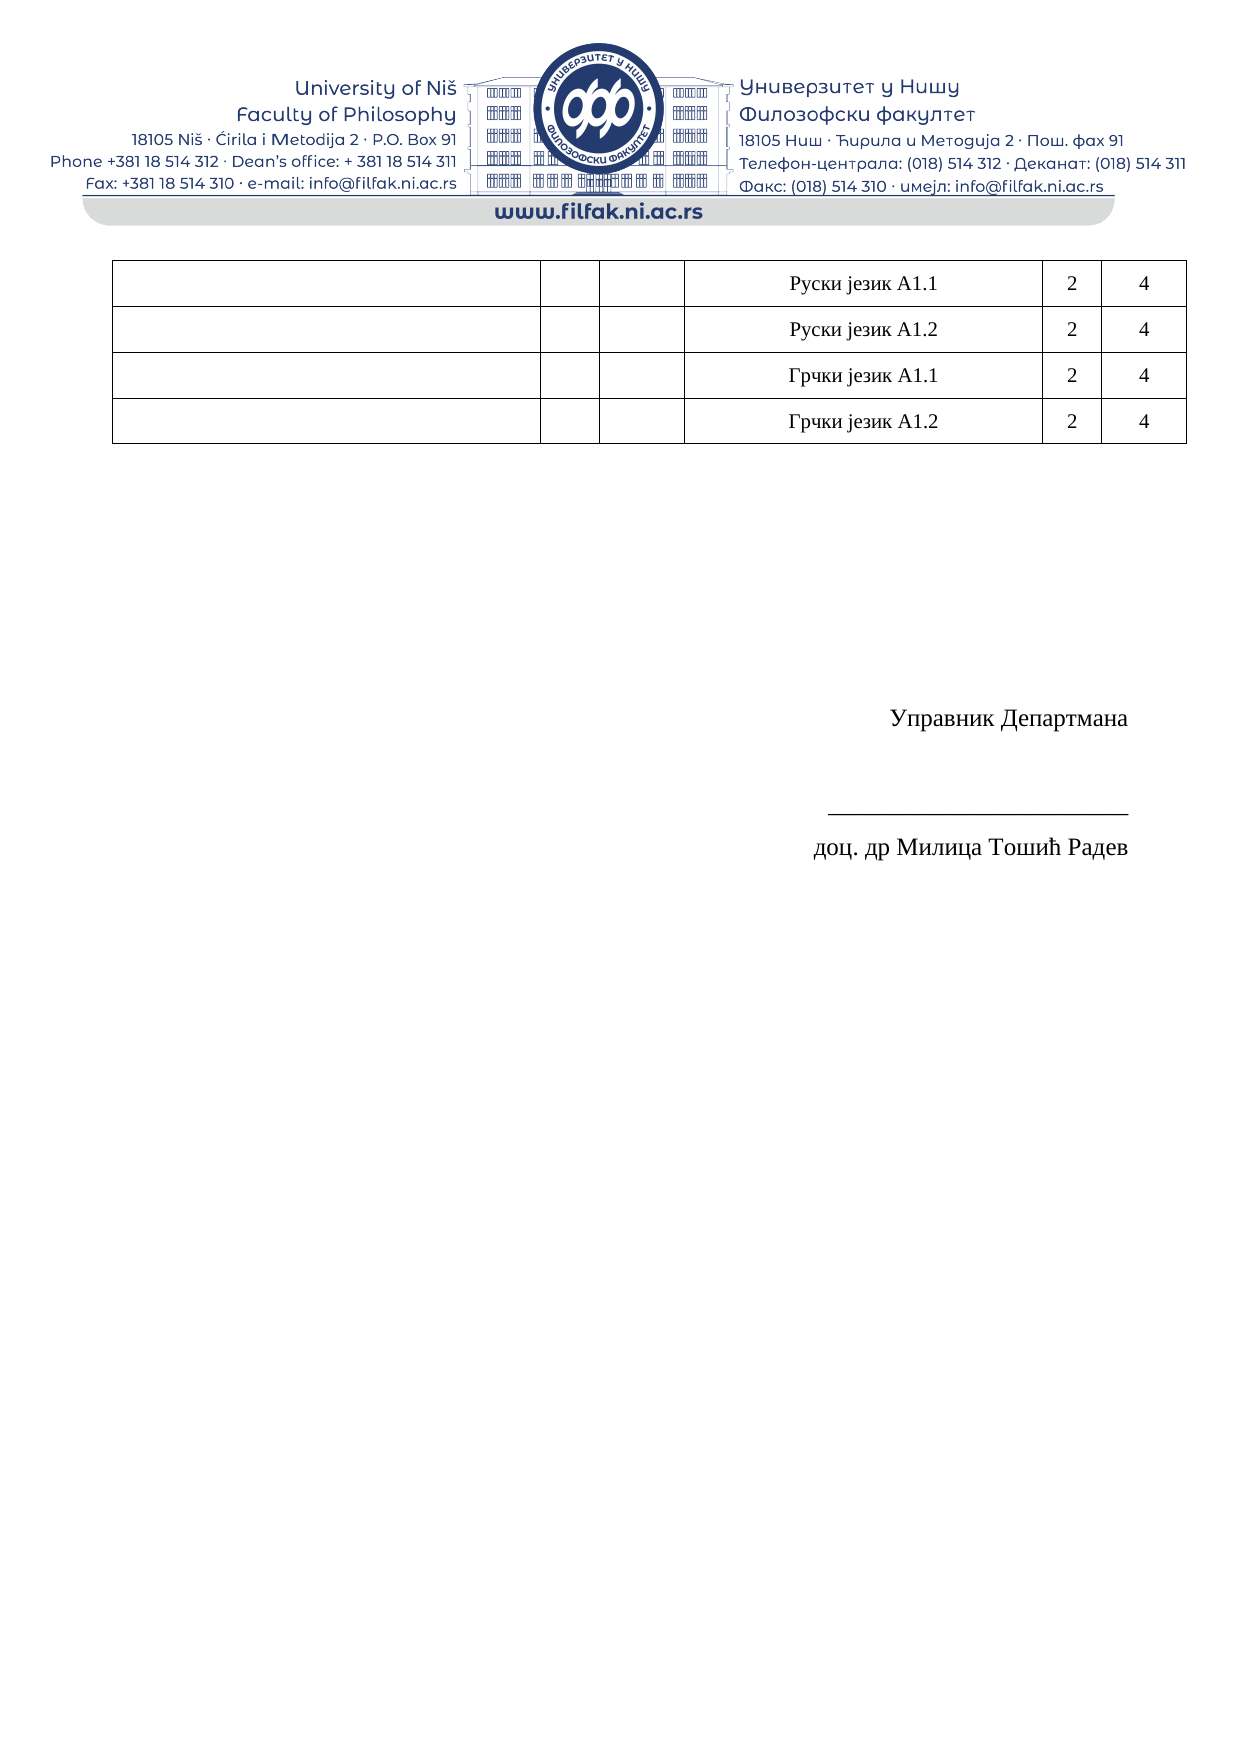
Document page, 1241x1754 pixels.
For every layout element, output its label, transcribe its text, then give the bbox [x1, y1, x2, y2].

table_cell Грчки језик А1.2 [685, 399, 1042, 443]
table_cell [600, 353, 684, 397]
table_cell Руски језик А1.2 [685, 307, 1042, 352]
table_cell 4 [1102, 353, 1186, 397]
table_cell [600, 399, 684, 443]
text ________________________ [150, 789, 1128, 818]
picture [29, 41, 1211, 227]
table_cell 4 [1102, 261, 1186, 306]
table_cell [600, 261, 684, 306]
table_cell Грчки језик А1.1 [685, 353, 1042, 397]
table_cell [113, 307, 540, 352]
table_cell [541, 261, 599, 306]
table_cell [541, 307, 599, 352]
table_cell [113, 399, 540, 443]
text доц. др Милица Тошић Радев [150, 832, 1128, 861]
table_cell 2 [1043, 261, 1101, 306]
table_cell 4 [1102, 399, 1186, 443]
table_cell 2 [1043, 399, 1101, 443]
table_cell [113, 261, 540, 306]
table_cell [113, 353, 540, 397]
table_cell Руски језик А1.1 [685, 261, 1042, 306]
table_cell 2 [1043, 307, 1101, 352]
text Управник Департмана [150, 660, 1128, 732]
table_cell [600, 307, 684, 352]
table_cell 4 [1102, 307, 1186, 352]
table_cell [541, 353, 599, 397]
table_cell 2 [1043, 353, 1101, 397]
table_cell [541, 399, 599, 443]
